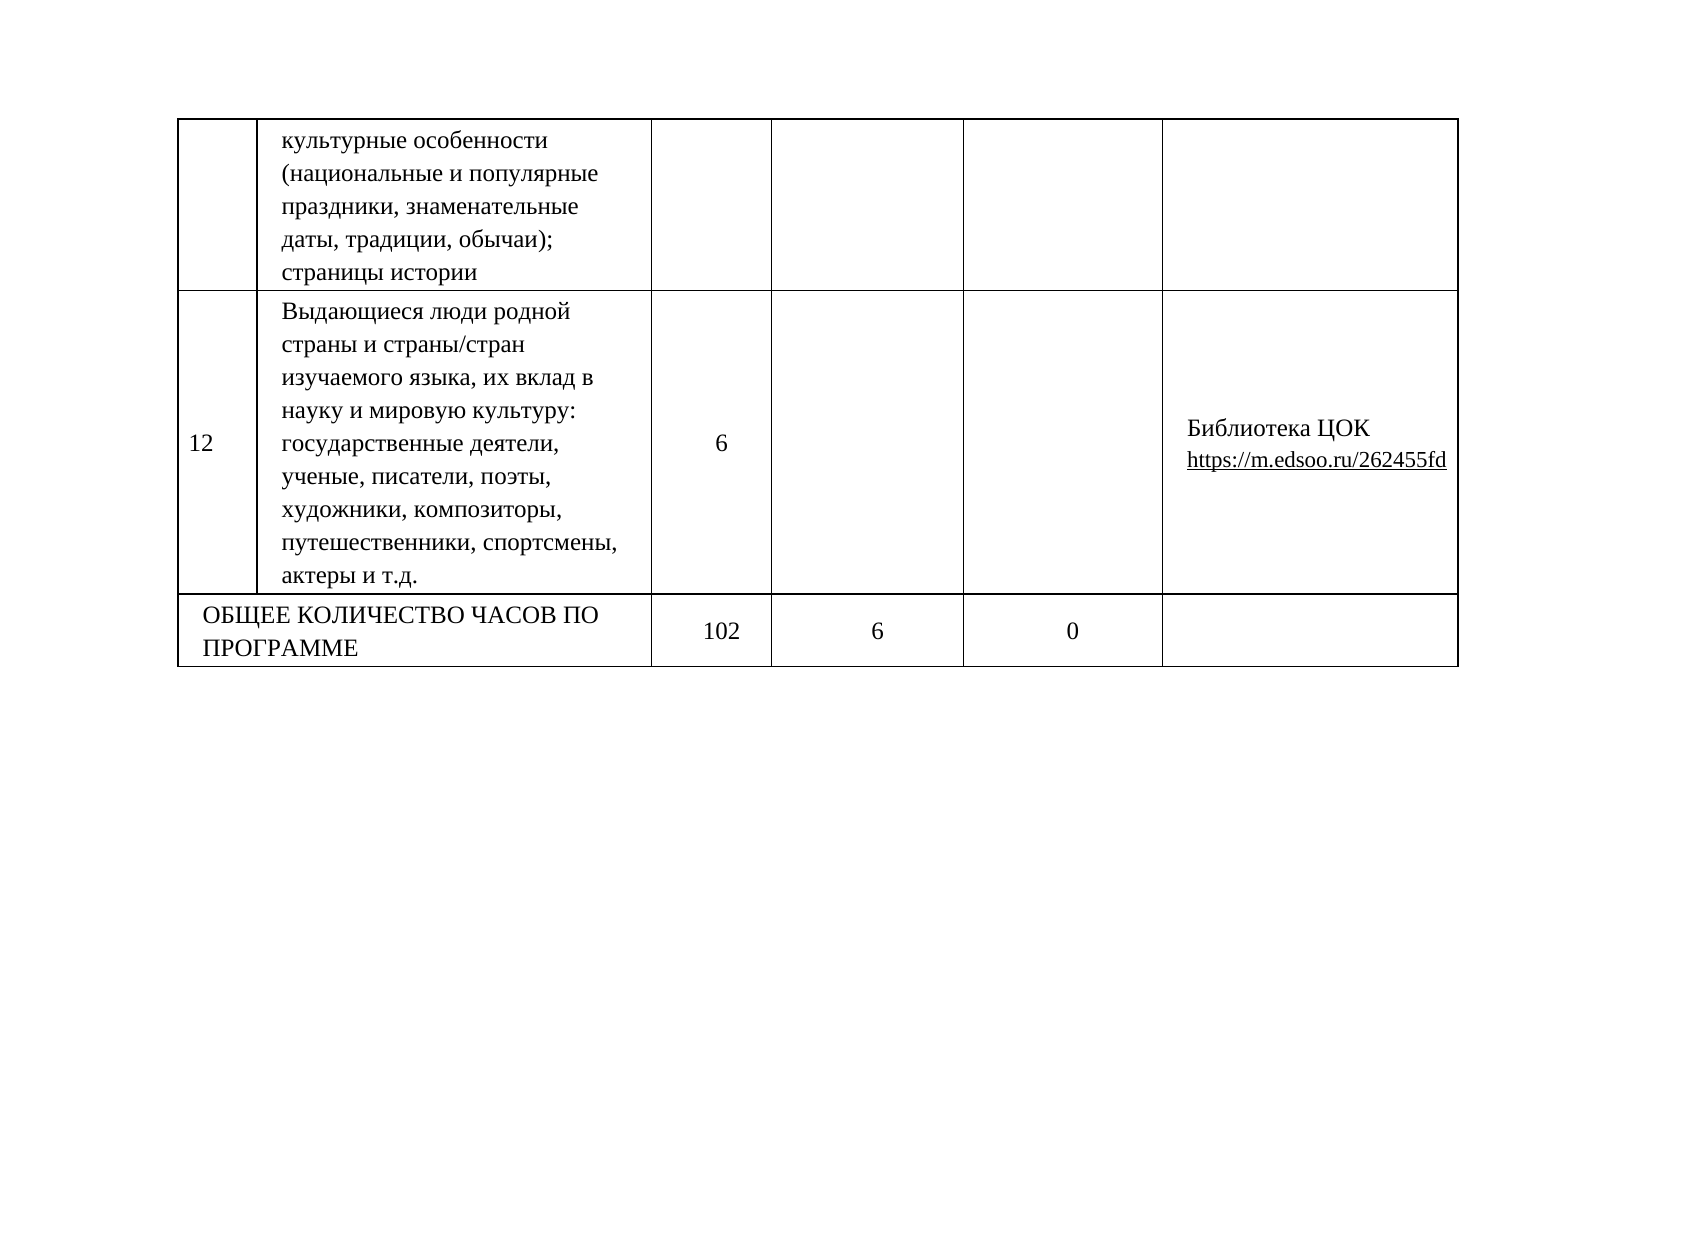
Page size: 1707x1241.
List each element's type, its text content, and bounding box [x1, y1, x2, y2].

table_cell [772, 291, 963, 593]
table_cell [772, 120, 963, 289]
table_cell 6 [652, 291, 771, 593]
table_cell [258, 120, 651, 289]
table_cell [1163, 595, 1457, 666]
table_cell Библиотека ЦОК https://m.edsoo.ru/262455fd [1163, 291, 1457, 593]
table_cell 8 [652, 120, 771, 289]
table_cell Выдающиеся люди родной страны и страны/стран изучаемого языка, их вклад в науку и мировую культуру: государственные деятели, ученые, писатели, поэты, художники, композиторы, путешественники, спортсмены, актеры и т.д. [258, 291, 651, 593]
table_cell 102 [652, 595, 771, 666]
table_cell [964, 120, 1162, 289]
table_cell 11 [179, 120, 256, 289]
table_cell 0 [964, 595, 1162, 666]
table_cell [964, 291, 1162, 593]
table_cell 12 [179, 291, 256, 593]
table_cell 6 [772, 595, 963, 666]
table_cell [1163, 120, 1457, 289]
table_cell ОБЩЕЕ КОЛИЧЕСТВО ЧАСОВ ПО ПРОГРАММЕ [179, 595, 651, 666]
